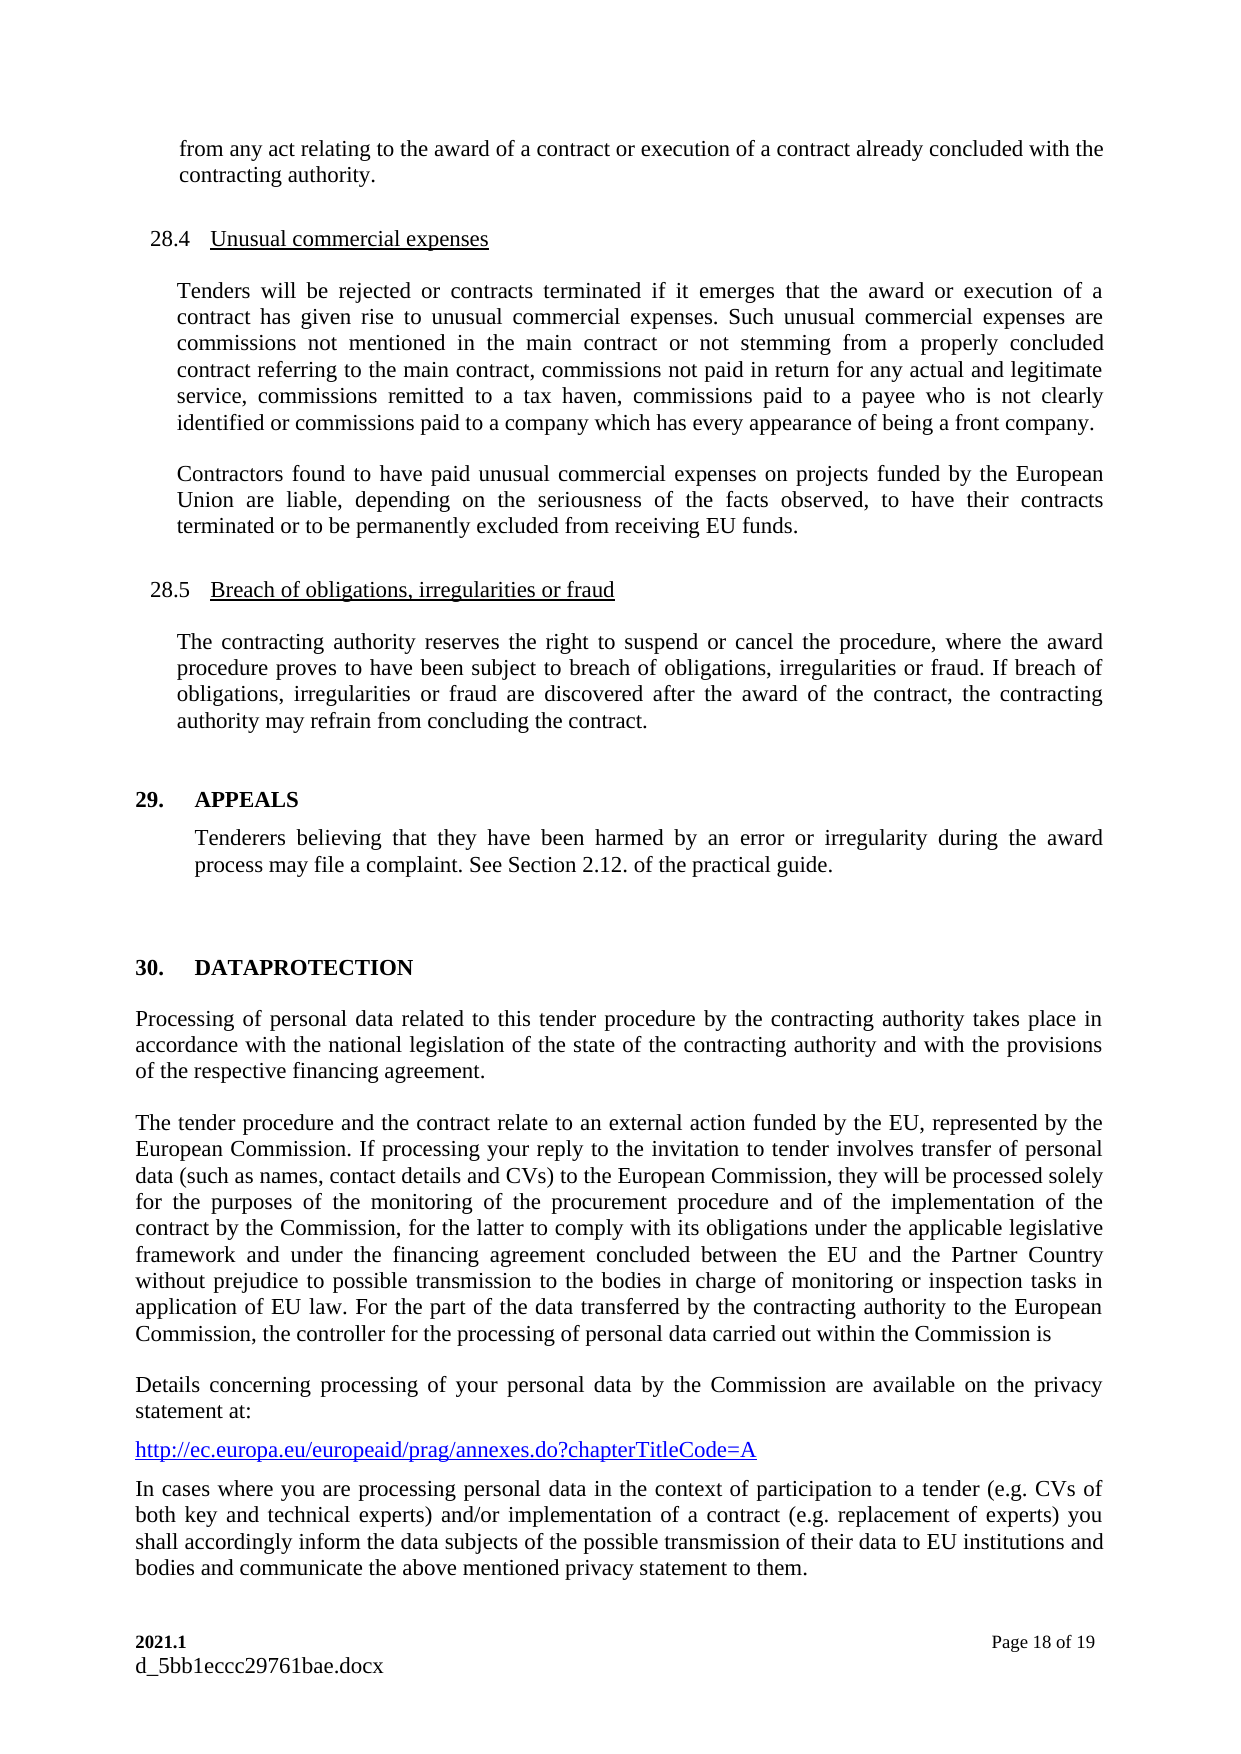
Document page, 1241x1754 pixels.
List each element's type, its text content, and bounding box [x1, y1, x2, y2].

text Tenderers believing that they have been harmed by an error or irregularity during the award process may file a complaint. See Section 2.12. of the practical guide. [194, 824, 1105, 877]
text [179, 135, 1105, 188]
text Processing of personal data related to this tender procedure by the contracting authority takes place in accordance with the national legislation of the state of the contracting authority and with the provisions of the respective financing agreement. [135, 1005, 1105, 1084]
text In cases where you are processing personal data in the context of participation to a tender (e.g. CVs of both key and technical experts) and/or implementation of a contract (e.g. replacement of experts) you shall accordingly inform the data subjects of the possible transmission of their data to EU institutions and bodies and communicate the above mentioned privacy statement to them. [135, 1475, 1105, 1581]
subtitle 29. APPEALS [135, 786, 1105, 812]
subtitle 30. DATAPROTECTION [135, 953, 1105, 980]
subtitle 28.4 Unusual commercial expenses [150, 225, 1105, 252]
text Contractors found to have paid unusual commercial expenses on projects funded by the European Union are liable, depending on the seriousness of the facts observed, to have their contracts terminated or to be permanently excluded from receiving EU funds. [177, 460, 1105, 539]
text The tender procedure and the contract relate to an external action funded by the EU, represented by the European Commission. If processing your reply to the invitation to tender involves transfer of personal data (such as names, contact details and CVs) to the European Commission, they will be processed solely for the purposes of the monitoring of the procurement procedure and of the implementation of the contract by the Commission, for the latter to comply with its obligations under the applicable legislative framework and under the financing agreement concluded between the EU and the Partner Country without prejudice to possible transmission to the bodies in charge of monitoring or inspection tasks in application of EU law. For the part of the data transferred by the contracting authority to the European Commission, the controller for the processing of personal data carried out within the Commission is [135, 1109, 1105, 1346]
text http://ec.europa.eu/europeaid/prag/annexes.do?chapterTitleCode=A [135, 1436, 1105, 1463]
subtitle 28.5 Breach of obligations, irregularities or fraud [150, 576, 1105, 603]
text The contracting authority reserves the right to suspend or cancel the procedure, where the award procedure proves to have been subject to breach of obligations, irregularities or fraud. If breach of obligations, irregularities or fraud are discovered after the award of the contract, the contracting authority may refrain from concluding the contract. [177, 628, 1105, 733]
text Details concerning processing of your personal data by the Commission are available on the privacy statement at: [135, 1371, 1105, 1424]
text Tenders will be rejected or contracts terminated if it emerges that the award or execution of a contract has given rise to unusual commercial expenses. Such unusual commercial expenses are commissions not mentioned in the main contract or not stemming from a properly concluded contract referring to the main contract, commissions not paid in return for any actual and legitimate service, commissions remitted to a tax haven, commissions paid to a payee who is not clearly identified or commissions paid to a company which has every appearance of being a front company. [177, 277, 1105, 435]
